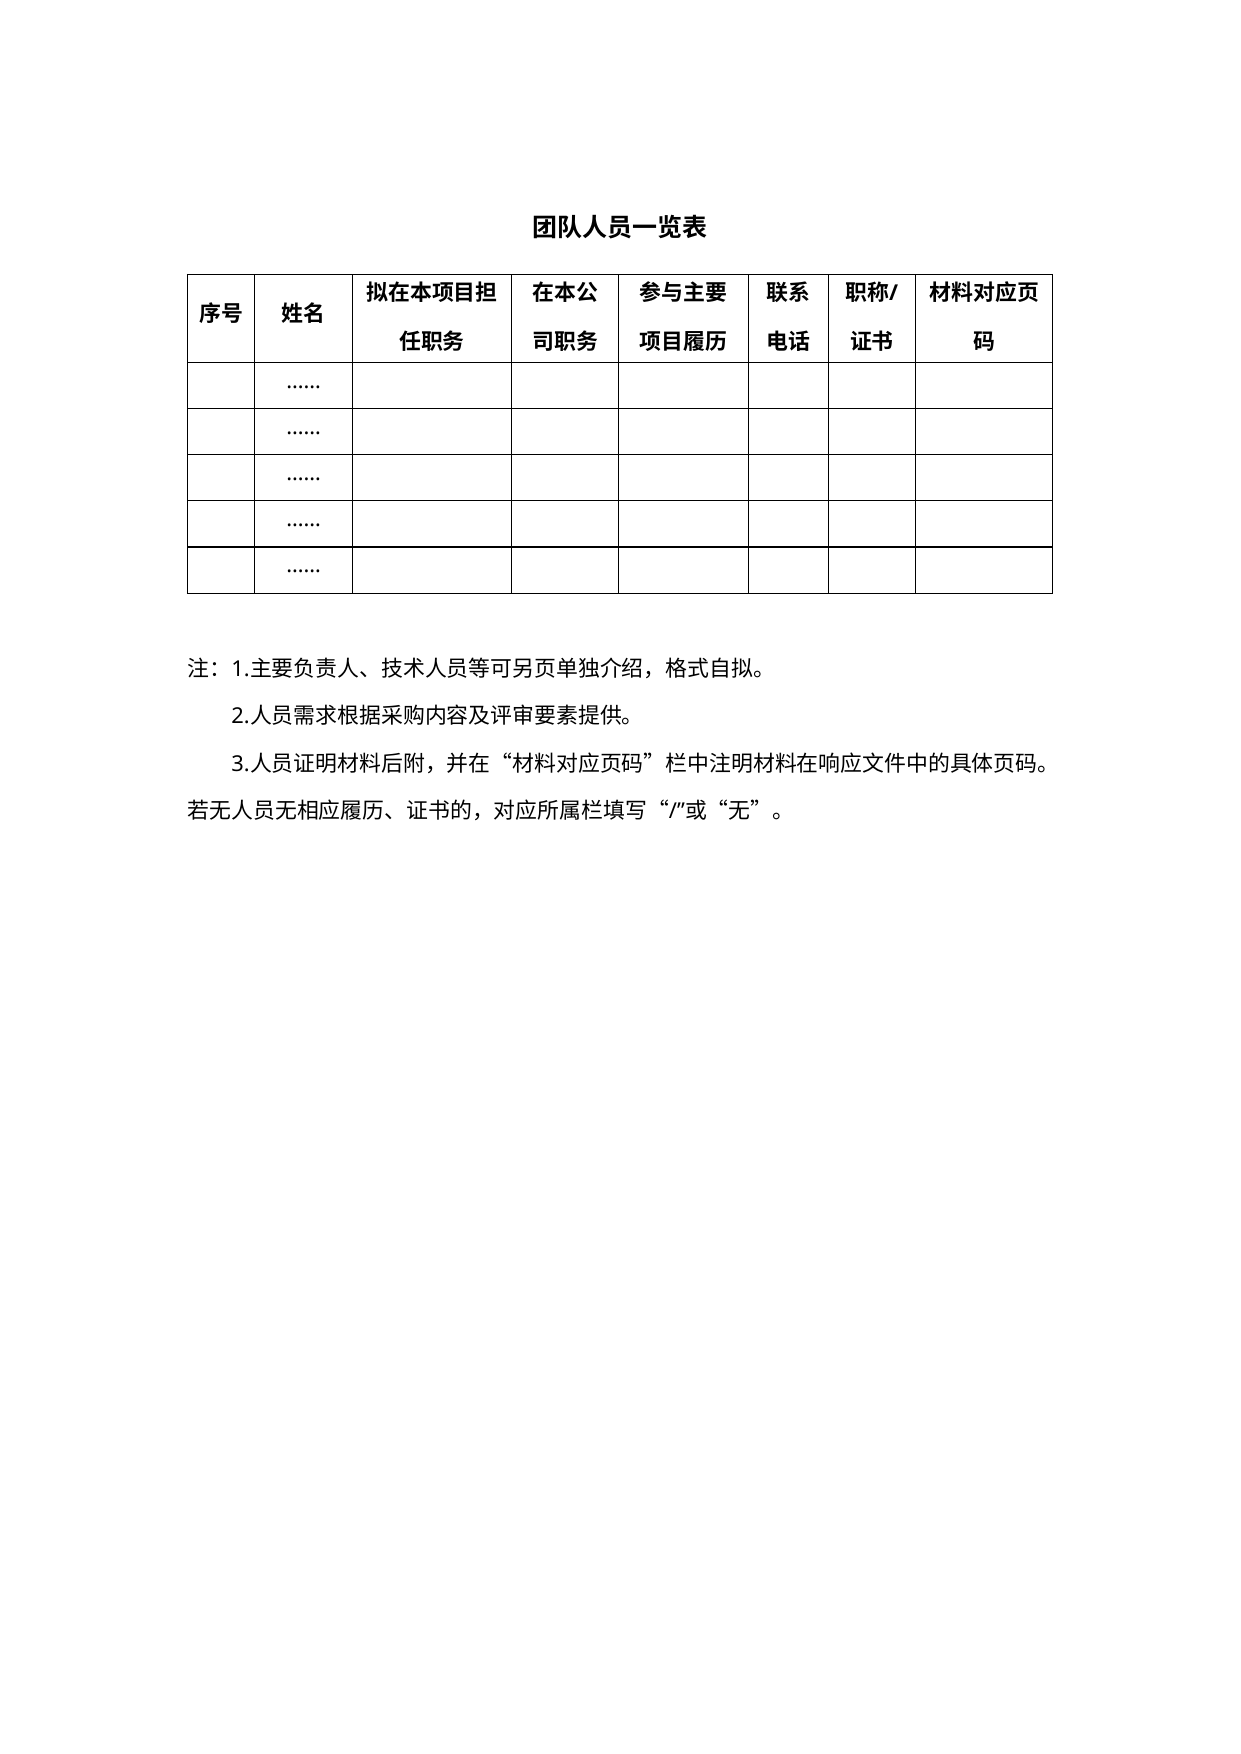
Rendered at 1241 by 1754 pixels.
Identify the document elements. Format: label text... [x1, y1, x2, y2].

table_cell [188, 548, 254, 592]
table_cell [188, 363, 254, 408]
table_cell …… [255, 455, 352, 500]
table_cell [512, 455, 618, 500]
table_cell [916, 501, 1052, 546]
table_cell [353, 501, 511, 546]
table_cell [829, 363, 915, 408]
table_cell [749, 455, 828, 500]
table_cell [619, 409, 748, 454]
table_cell [619, 455, 748, 500]
table_cell …… [255, 409, 352, 454]
table_cell [829, 548, 915, 592]
table_cell [353, 409, 511, 454]
table_header 材料对应页码 [916, 275, 1052, 362]
table_cell [916, 363, 1052, 408]
table_header 序号 [188, 275, 254, 362]
table_cell [188, 455, 254, 500]
table_cell [353, 455, 511, 500]
table_cell [916, 548, 1052, 592]
table_cell [829, 409, 915, 454]
table_header 联系电话 [749, 275, 828, 362]
table_cell [749, 363, 828, 408]
table_cell [353, 548, 511, 592]
text 注：1.主要负责人、技术人员等可另页单独介绍，格式自拟。 [187, 651, 1053, 682]
table_cell [749, 548, 828, 592]
list 2.人员需求根据采购内容及评审要素提供。 [187, 698, 1053, 730]
table_cell [512, 409, 618, 454]
table_cell [188, 409, 254, 454]
table_cell …… [255, 548, 352, 592]
table_cell …… [255, 363, 352, 408]
table_cell [512, 548, 618, 592]
table_cell [829, 455, 915, 500]
table_cell …… [255, 501, 352, 546]
table_cell [749, 409, 828, 454]
table_header 姓名 [255, 275, 352, 362]
table_cell [512, 363, 618, 408]
text 团队人员一览表 [187, 207, 1053, 243]
table_cell [749, 501, 828, 546]
table_header 在本公司职务 [512, 275, 618, 362]
table_cell [353, 363, 511, 408]
table_cell [619, 548, 748, 592]
list 3.人员证明材料后附，并在“材料对应页码”栏中注明材料在响应文件中的具体页码。若无人员无相应履历、证书的，对应所属栏填写“/”或“无”。 [187, 746, 1053, 825]
table_cell [188, 501, 254, 546]
table_header 拟在本项目担任职务 [353, 275, 511, 362]
table_cell [512, 501, 618, 546]
table_cell [619, 501, 748, 546]
table_cell [619, 363, 748, 408]
table_cell [916, 409, 1052, 454]
table_cell [916, 455, 1052, 500]
table_cell [829, 501, 915, 546]
table_header 职称/证书 [829, 275, 915, 362]
table_header 参与主要项目履历 [619, 275, 748, 362]
